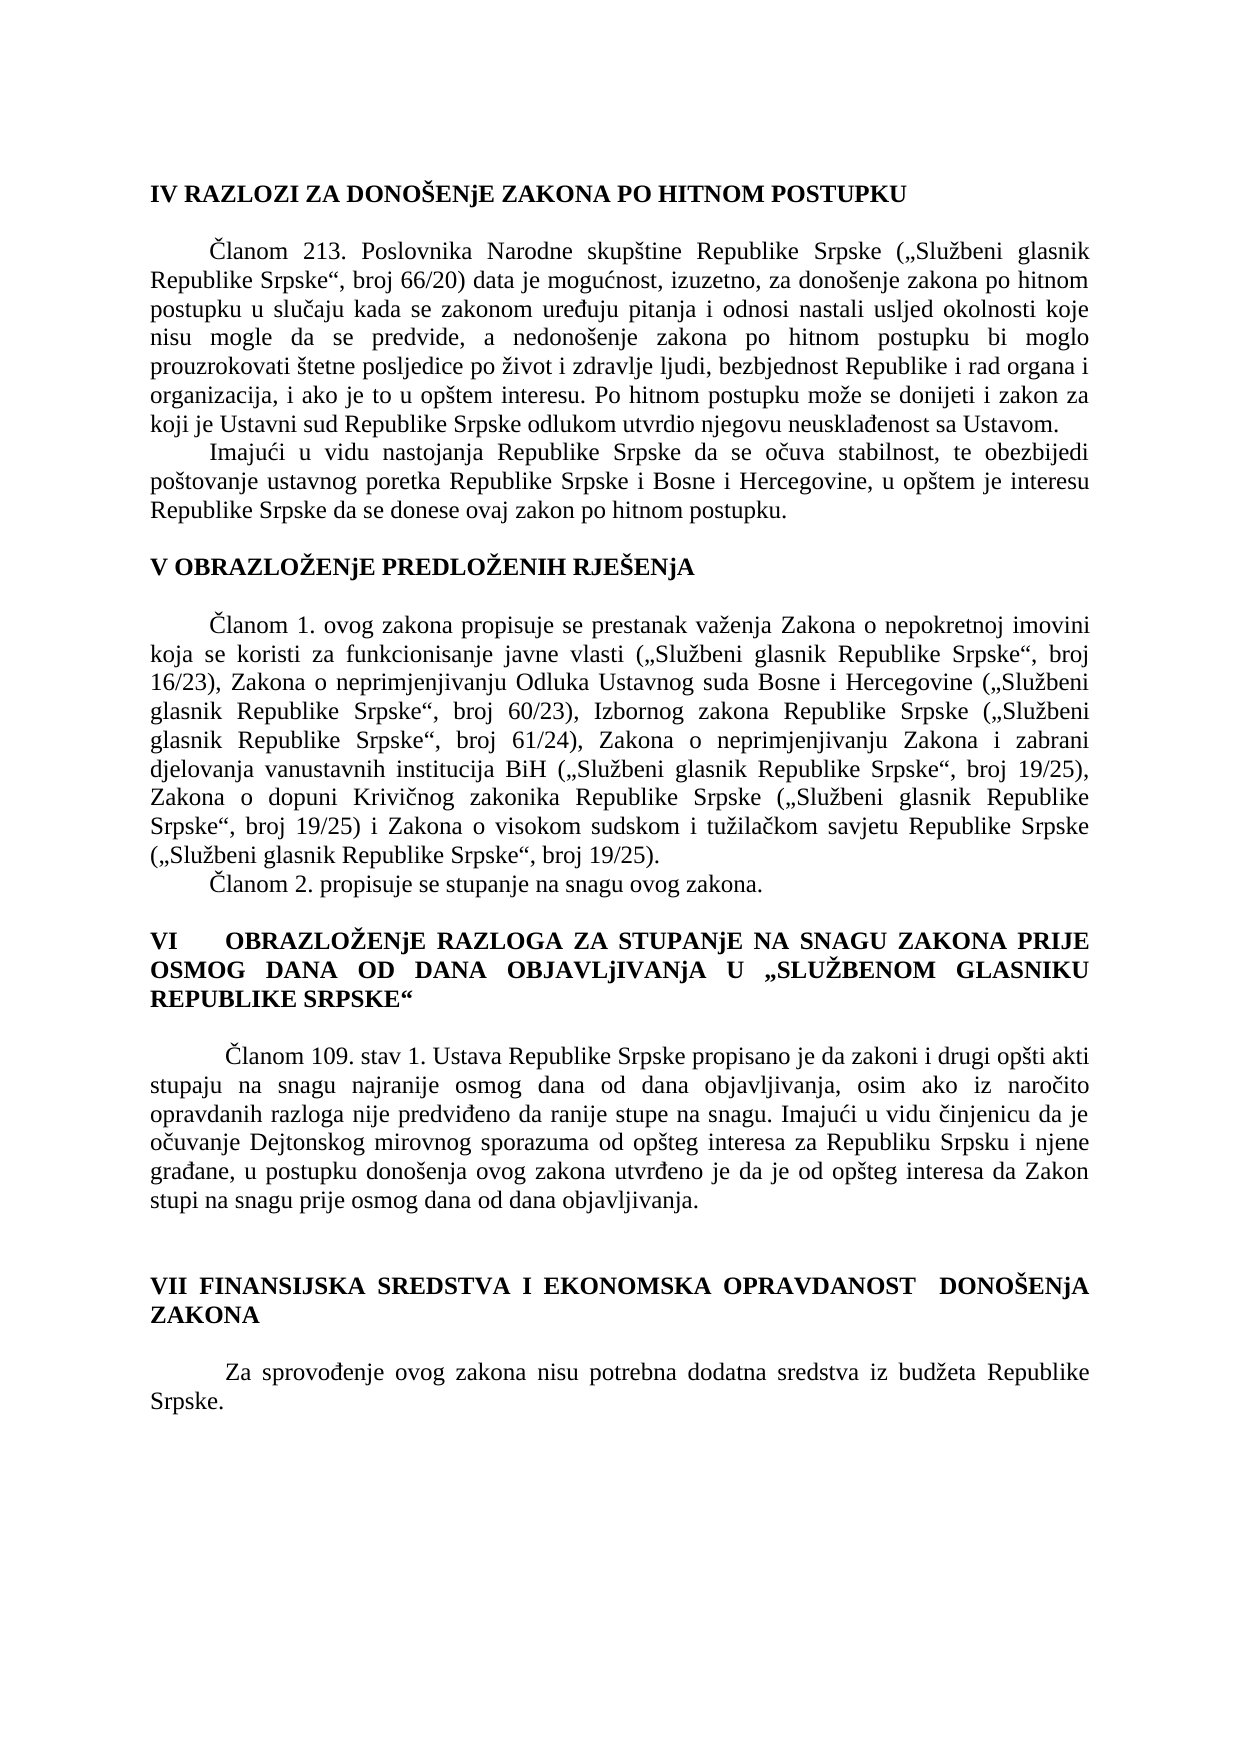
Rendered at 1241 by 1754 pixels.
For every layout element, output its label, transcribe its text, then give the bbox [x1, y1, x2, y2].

text IV RAZLOZI ZA DONOŠENjE ZAKONA PO HITNOM POSTUPKU [150, 179, 1090, 207]
text VII FINANSIJSKA SREDSTVA I EKONOMSKA OPRAVDANOST DONOŠENjA ZAKONA [150, 1271, 1090, 1329]
text Imajući u vidu nastojanja Republike Srpske da se očuva stabilnost, te obezbijedi poštovanje ustavnog poretka Republike Srpske i Bosne i Hercegovine, u opštem je interesu Republike Srpske da se donese ovaj zakon po hitnom postupku. [150, 437, 1090, 524]
text VI OBRAZLOŽENjE RAZLOGA ZA STUPANjE NA SNAGU ZAKONA PRIJE OSMOG DANA OD DANA OBJAVLjIVANjA U „SLUŽBENOM GLASNIKU REPUBLIKE SRPSKE“ [150, 926, 1090, 1012]
text Članom 2. propisuje se stupanje na snagu ovog zakona. [150, 869, 1090, 897]
text Članom 1. ovog zakona propisuje se prestanak važenja Zakona o nepokretnoj imovini koja se koristi za funkcionisanje javne vlasti („Službeni glasnik Republike Srpske“, broj 16/23), Zakona o neprimjenjivanju Odluka Ustavnog suda Bosne i Hercegovine („Službeni glasnik Republike Srpske“, broj 60/23), Izbornog zakona Republike Srpske („Službeni glasnik Republike Srpske“, broj 61/24), Zakona o neprimjenjivanju Zakona i zabrani djelovanja vanustavnih institucija BiH („Službeni glasnik Republike Srpske“, broj 19/25), Zakona o dopuni Krivičnog zakonika Republike Srpske („Službeni glasnik Republike Srpske“, broj 19/25) i Zakona o visokom sudskom i tužilačkom savjetu Republike Srpske („Službeni glasnik Republike Srpske“, broj 19/25). [150, 610, 1090, 869]
text Članom 109. stav 1. Ustava Republike Srpske propisano je da zakoni i drugi opšti akti stupaju na snagu najranije osmog dana od dana objavljivanja, osim ako iz naročito opravdanih razloga nije predviđeno da ranije stupe na snagu. Imajući u vidu činjenicu da je očuvanje Dejtonskog mirovnog sporazuma od opšteg interesa za Republiku Srpsku i njene građane, u postupku donošenja ovog zakona utvrđeno je da je od opšteg interesa da Zakon stupi na snagu prije osmog dana od dana objavljivanja. [150, 1041, 1090, 1214]
text V OBRAZLOŽENjE PREDLOŽENIH RJEŠENjA [150, 552, 1090, 581]
text Za sprovođenje ovog zakona nisu potrebna dodatna sredstva iz budžeta Republike Srpske. [150, 1357, 1090, 1415]
text Članom 213. Poslovnika Narodne skupštine Republike Srpske („Službeni glasnik Republike Srpske“, broj 66/20) data je mogućnost, izuzetno, za donošenje zakona po hitnom postupku u slučaju kada se zakonom uređuju pitanja i odnosi nastali usljed okolnosti koje nisu mogle da se predvide, a nedonošenje zakona po hitnom postupku bi moglo prouzrokovati štetne posljedice po život i zdravlje ljudi, bezbjednost Republike i rad organa i organizacija, i ako je to u opštem interesu. Po hitnom postupku može se donijeti i zakon za koji je Ustavni sud Republike Srpske odlukom utvrdio njegovu neusklađenost sa Ustavom. [150, 236, 1090, 437]
